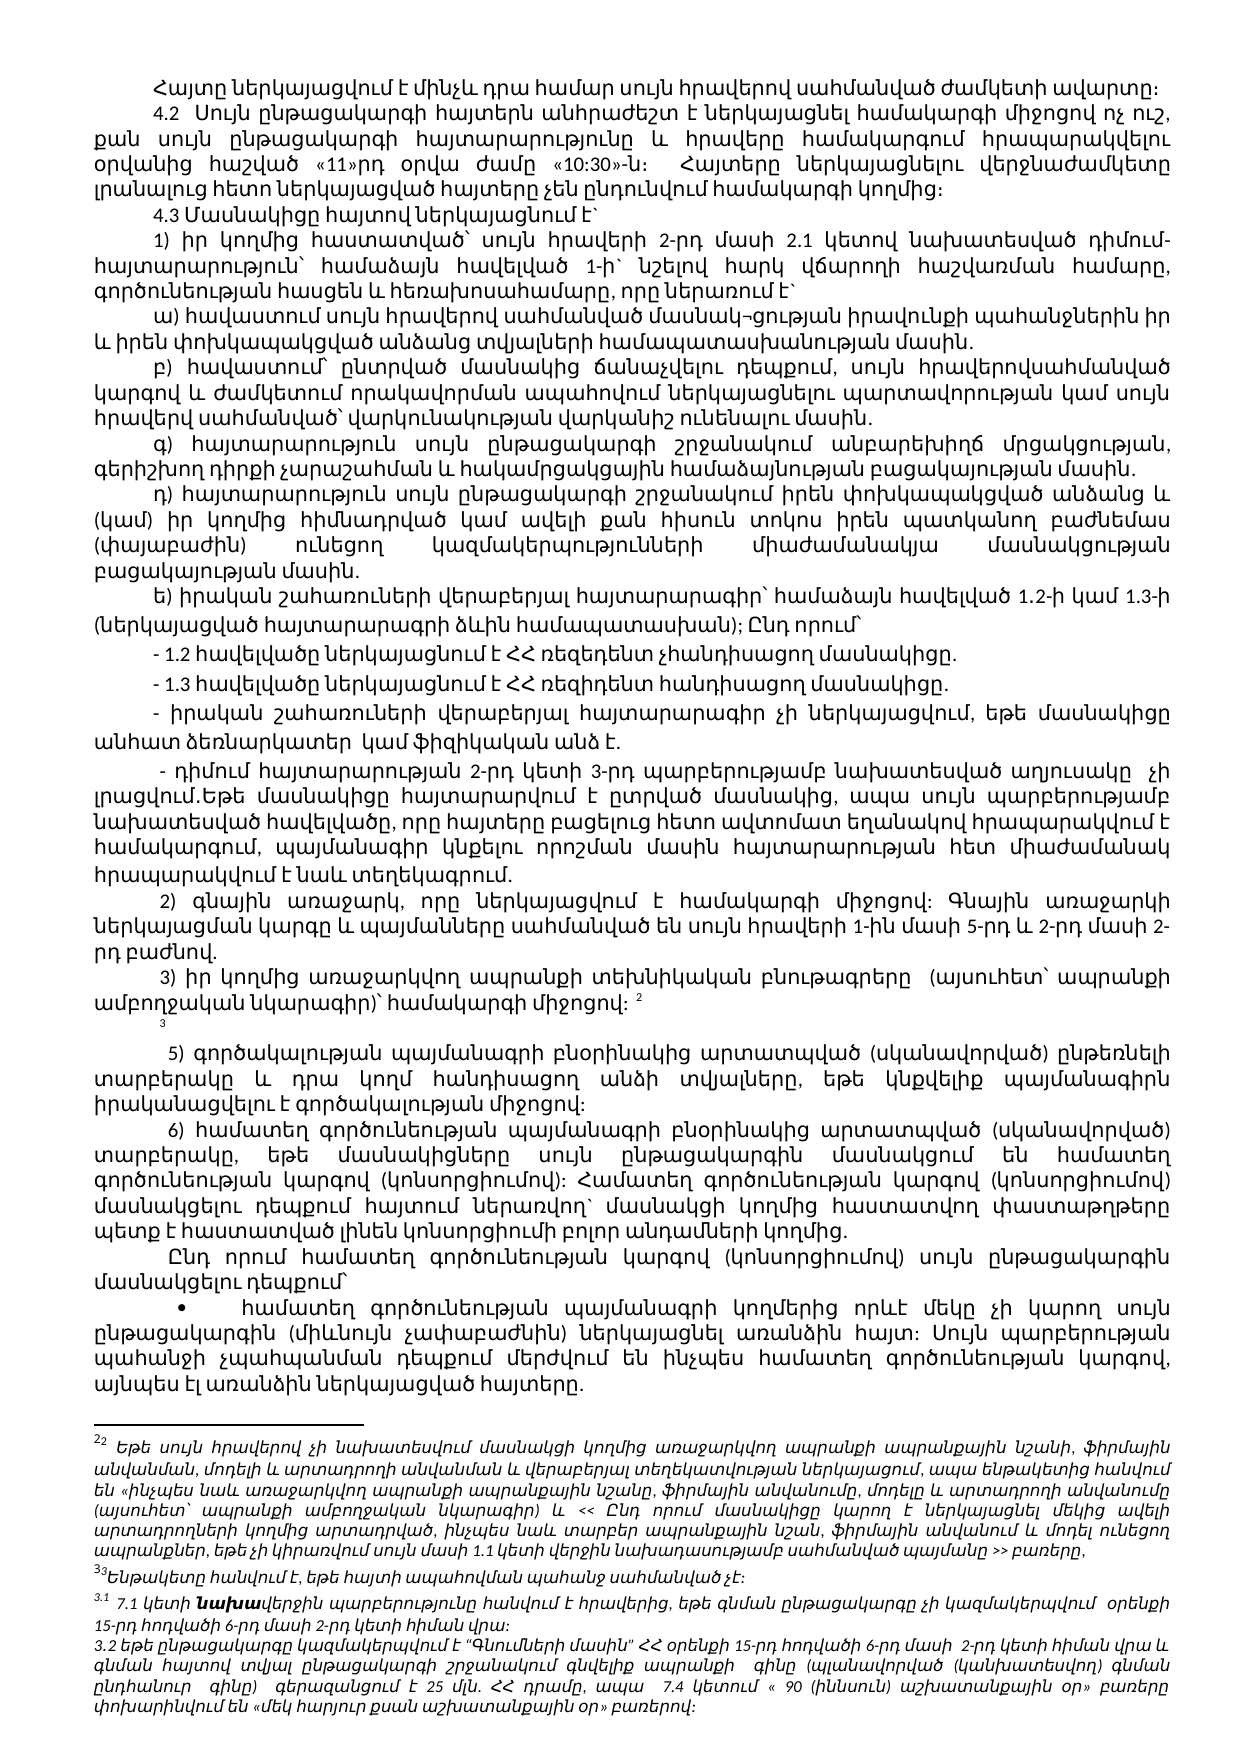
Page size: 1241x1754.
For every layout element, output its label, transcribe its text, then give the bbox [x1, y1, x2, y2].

text Հայտը ներկայացվում է մինչև դրա համար սույն հրավերով սահմանված ժամկետի ավարտը։ [94, 75, 1171, 100]
text 3 [94, 1015, 1171, 1041]
text - 1.3 հավելվածը ներկայացնում է ՀՀ ռեզիդենտ հանդիսացող մասնակիցը. [94, 671, 1171, 696]
text գ) հայտարարություն սույն ընթացակարգի շրջանակում անբարեխիղճ մրցակցության, գերիշխող դիրքի չարաշահման և հակամրցակցային համաձայնության բացակայության մասին. [94, 431, 1171, 482]
text 5) գործակալության պայմանագրի բնօրինակից արտատպված (սկանավորված) ընթեռնելի տարբերակը և դրա կողմ հանդիսացող անձի տվյալները, եթե կնքվելիք պայմանագիրն իրականացվելու է գործակալության միջոցով: [94, 1041, 1171, 1117]
text դ) հայտարարություն սույն ընթացակարգի շրջանակում իրեն փոխկապակցված անձանց և (կամ) իր կողմից հիմնադրված կամ ավելի քան հիսուն տոկոս իրեն պատկանող բաժնեմաս (փայաբաժին) ունեցող կազմակերպությունների միաժամանակյա մասնակցության բացակայության մասին. [94, 482, 1171, 583]
text բ) հավաստում՝ ընտրված մասնակից ճանաչվելու դեպքում, սույն հրավերովսահմանված կարգով և ժամկետում որակավորման ապահովում ներկայացնելու պարտավորության կամ սույն հրավերվ սահմանված՝ վարկունակության վարկանիշ ունենալու մասին. [94, 354, 1171, 431]
text ա) հավաստում սույն հրավերով սահմանված մասնակ¬ցության իրավունքի պահանջներին իր և իրեն փոխկապակցված անձանց տվյալների համապատասխանության մասին. [94, 304, 1171, 354]
text - դիմում հայտարարության 2-րդ կետի 3-րդ պարբերությամբ նախատեսված աղյուսակը չի լրացվում․Եթե մասնակիցը հայտարարվում է ըտրված մասնակից, ապա սույն պարբերությամբ նախատեսված հավելվածը, որը հայտերը բացելուց հետո ավտոմատ եղանակով հրապարակվում է համակարգում, պայմանագիր կնքելու որոշման մասին հայտարարության հետ միաժամանակ հրապարակվում է նաև տեղեկագրում. [94, 758, 1171, 888]
text 1) իր կողմից հաստատված՝ սույն հրավերի 2-րդ մասի 2.1 կետով նախատեսված դիմում-հայտարարություն՝ համաձայն հավելված 1-ի` նշելով հարկ վճարողի հաշվառման համարը, գործունեության հասցեն և հեռախոսահամարը, որը ներառում է` [94, 227, 1171, 304]
text 2) գնային առաջարկ, որը ներկայացվում է համակարգի միջոցով: Գնային առաջարկի ներկայացման կարգը և պայմանները սահմանված են սույն հրավերի 1-ին մասի 5-րդ և 2-րդ մասի 2-րդ բաժնով. [94, 888, 1171, 964]
text 6) համատեղ գործունեության պայմանագրի բնօրինակից արտատպված (սկանավորված) տարբերակը, եթե մասնակիցները սույն ընթացակարգին մասնակցում են համատեղ գործունեության կարգով (կոնսորցիումով): Համատեղ գործունեության կարգով (կոնսորցիումով) մասնակցելու դեպքում հայտում ներառվող` մասնակցի կողմից հաստատվող փաստաթղթերը պետք է հաստատված լինեն կոնսորցիումի բոլոր անդամների կողմից. [94, 1117, 1171, 1244]
text ե) իրական շահառուների վերաբերյալ հայտարարագիր՝ համաձայն հավելված 1․2-ի կամ 1.3-ի (ներկայացված հայտարարագրի ձևին համապատասխան); Ընդ որում՝ [94, 583, 1171, 638]
text 3) իր կողմից առաջարկվող ապրանքի տեխնիկական բնութագրերը (այսուհետ՝ ապրանքի ամբողջական նկարագիր)՝ համակարգի միջոցով: 2 [94, 964, 1171, 1015]
text - իրական շահառուների վերաբերյալ հայտարարագիր չի ներկայացվում, եթե մասնակիցը անհատ ձեռնարկատեր կամ ֆիզիկական անձ է. [94, 700, 1171, 754]
text 4.3 Մասնակիցը հայտով ներկայացնում է` [94, 202, 1171, 227]
text Ընդ որում համատեղ գործունեության կարգով (կոնսորցիումով) սույն ընթացակարգին մասնակցելու դեպքում՝ [94, 1244, 1171, 1295]
text 4.2 Սույն ընթացակարգի հայտերն անհրաժեշտ է ներկայացնել համակարգի միջոցով ոչ ուշ, քան սույն ընթացակարգի հայտարարությունը և հրավերը համակարգում հրապարակվելու օրվանից հաշված «11»րդ օրվա ժամը «10:30»-ն։ Հայտերը ներկայացնելու վերջնաժամկետը լրանալուց հետո ներկայացված հայտերը չեն ընդունվում համակարգի կողմից։ [94, 100, 1171, 202]
text - 1.2 հավելվածը ներկայացնում է ՀՀ ռեզեդենտ չհանդիսացող մասնակիցը. [94, 642, 1171, 667]
list համատեղ գործունեության պայմանագրի կողմերից որևէ մեկը չի կարող սույն ընթացակարգին (միևնույն չափաբաժնին) ներկայացնել առանձին հայտ: Սույն պարբերության պահանջի չպահպանման դեպքում մերժվում են ինչպես համատեղ գործունեության կարգով, այնպես էլ առանձին ներկայացված հայտերը. [94, 1295, 1171, 1396]
